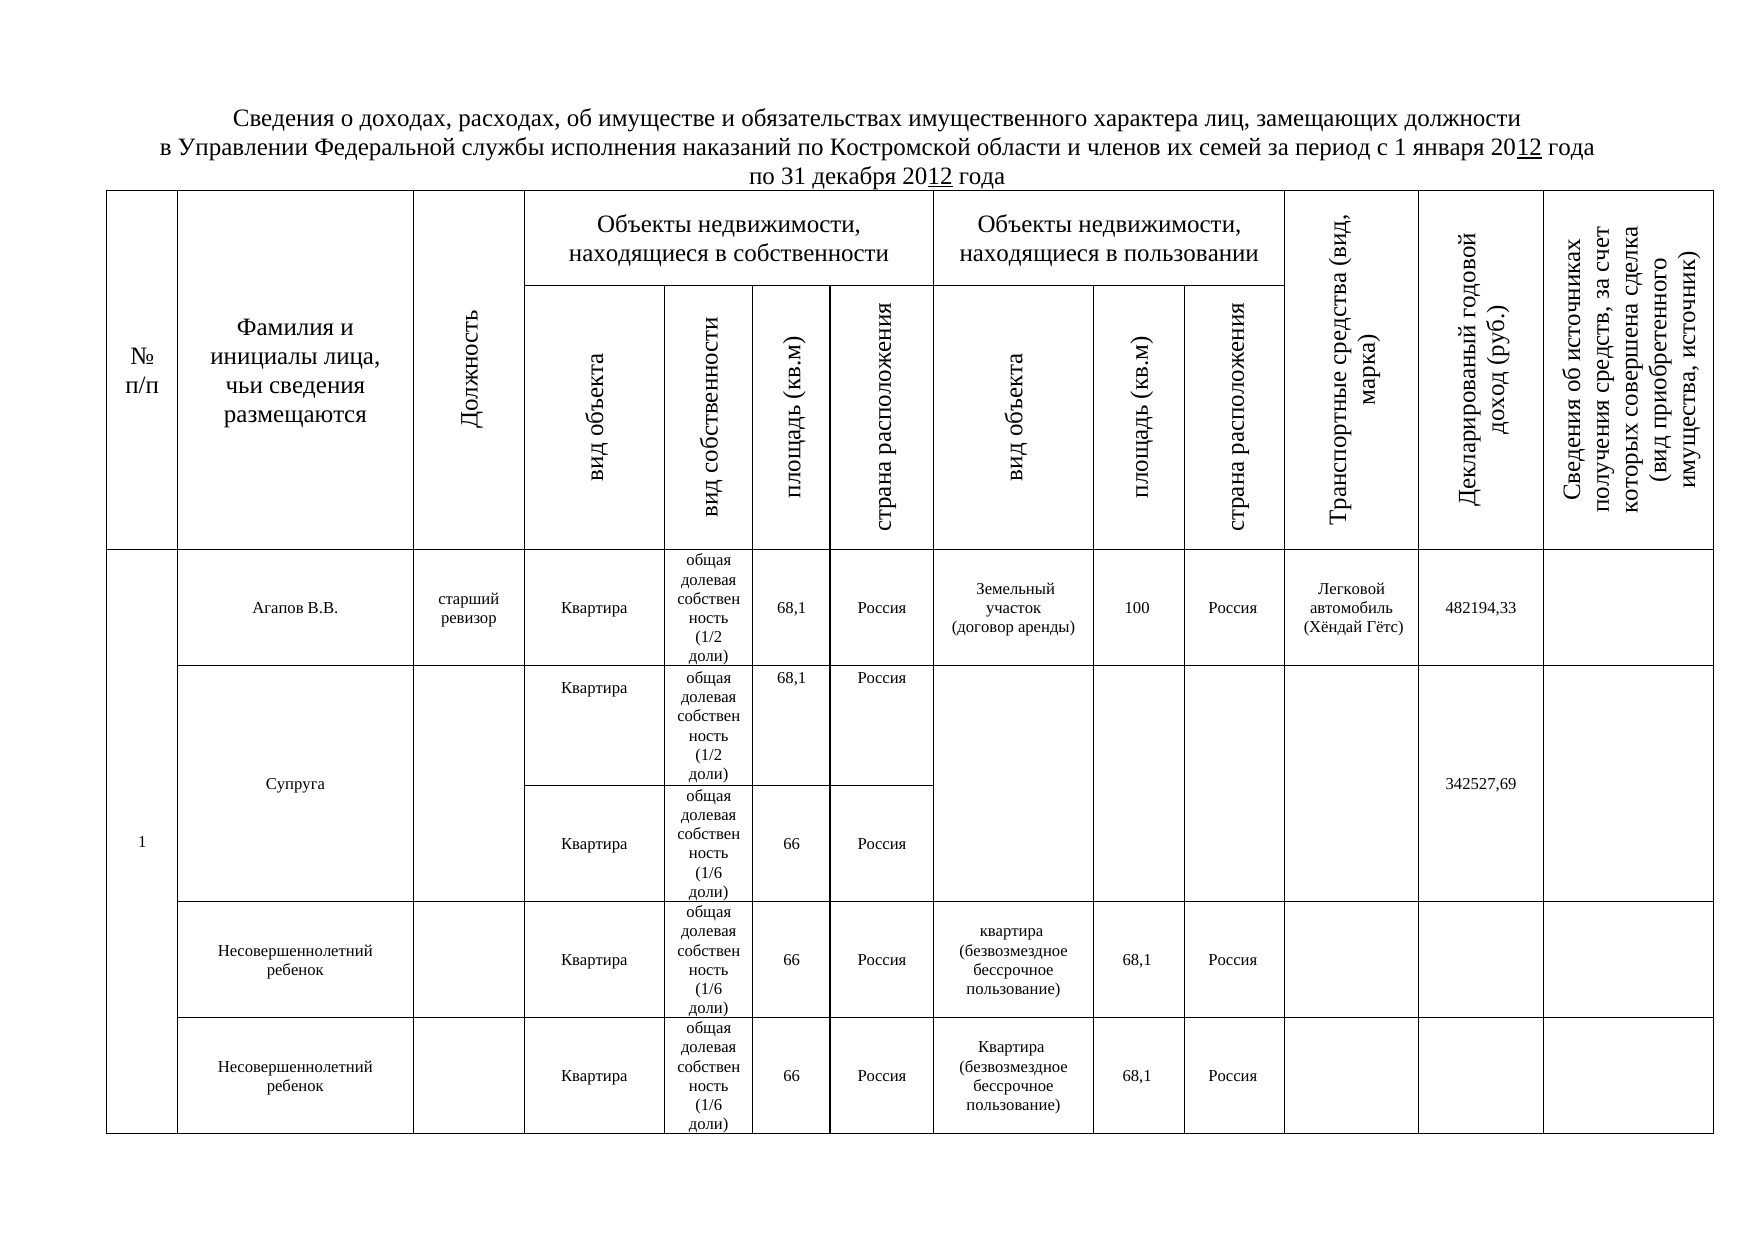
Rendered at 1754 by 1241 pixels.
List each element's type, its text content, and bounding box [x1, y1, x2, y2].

table_cell 1 [107, 550, 177, 1133]
table_cell Квартира [525, 1018, 664, 1133]
table_cell 68,1 [753, 550, 829, 665]
table_cell общая долевая собственность (1/2 доли) [665, 666, 752, 784]
table_cell Россия [831, 786, 933, 901]
table_cell общая долевая собственность (1/6 доли) [665, 1018, 752, 1133]
table_cell площадь (кв.м) [753, 286, 829, 549]
table_cell [414, 902, 524, 1017]
table_cell Россия [831, 666, 933, 784]
table_cell Россия [1185, 1018, 1284, 1133]
table_cell Россия [831, 550, 933, 665]
table_cell [1544, 550, 1713, 665]
table_cell 100 [1094, 550, 1184, 665]
table_cell Квартира [525, 550, 664, 665]
table_cell Супруга [178, 666, 413, 901]
table_cell Россия [831, 902, 933, 1017]
table_cell Россия [1185, 902, 1284, 1017]
table_cell 342527,69 [1419, 666, 1543, 901]
table_header Объекты недвижимости, находящиеся в собственности [525, 191, 933, 285]
table_cell 68,1 [1094, 902, 1184, 1017]
table_cell [1285, 666, 1418, 901]
table_cell страна расположения [831, 286, 933, 549]
table_header № п/п [107, 191, 177, 549]
table_cell страна расположения [1185, 286, 1284, 549]
table_cell общая долевая собственность (1/6 доли) [665, 786, 752, 901]
table_cell 66 [753, 786, 829, 901]
table_cell Легковой автомобиль (Хёндай Гётс) [1285, 550, 1418, 665]
table_cell Квартира [525, 786, 664, 901]
table_cell [1094, 666, 1184, 901]
table_cell общая долевая собственность (1/2 доли) [665, 550, 752, 665]
table_cell 68,1 [1094, 1018, 1184, 1133]
table_cell [1185, 666, 1284, 901]
table_header Должность [414, 191, 524, 549]
table_cell [1544, 902, 1713, 1017]
table_cell [1419, 1018, 1543, 1133]
table_cell Квартира (безвозмездное бессрочное пользование) [934, 1018, 1093, 1133]
table_cell общая долевая собственность (1/6 доли) [665, 902, 752, 1017]
table_cell Квартира [525, 666, 664, 784]
table_cell вид объекта [525, 286, 664, 549]
table_cell Несовершеннолетний ребенок [178, 1018, 413, 1133]
table_cell [414, 666, 524, 901]
table_cell площадь (кв.м) [1094, 286, 1184, 549]
table_cell Квартира [525, 902, 664, 1017]
table_cell [934, 666, 1093, 901]
table_header Транспортные средства (вид, марка) [1285, 191, 1418, 549]
table_cell Агапов В.В. [178, 550, 413, 665]
table_cell [414, 1018, 524, 1133]
table_cell 482194,33 [1419, 550, 1543, 665]
table_cell вид собственности [665, 286, 752, 549]
table_cell Россия [1185, 550, 1284, 665]
table_cell [1419, 902, 1543, 1017]
table_cell Несовершеннолетний ребенок [178, 902, 413, 1017]
table_cell вид объекта [934, 286, 1093, 549]
table_header Декларированый годовой доход (руб.) [1419, 191, 1543, 549]
table_header Сведения об источниках получения средств, за счет которых совершена сделка (вид приобретенного имущества, источник) [1544, 191, 1713, 549]
table_cell 66 [753, 1018, 829, 1133]
table_cell [1285, 1018, 1418, 1133]
text Сведения о доходах, расходах, об имуществе и обязательствах имущественного характера лиц, замещающих должности [104, 103, 1636, 132]
table_cell [1544, 666, 1713, 901]
table_cell [1544, 1018, 1713, 1133]
text в Управлении Федеральной службы исполнения наказаний по Костромской области и членов их семей за период с 1 января 2012 года по 31 декабря 2012 года [118, 132, 1636, 190]
table_cell Россия [831, 1018, 933, 1133]
table_cell 68,1 [753, 666, 829, 784]
table_cell Земельный участок (договор аренды) [934, 550, 1093, 665]
table_header Фамилия и инициалы лица, чьи сведения размещаются [178, 191, 413, 549]
table_cell старший ревизор [414, 550, 524, 665]
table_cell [934, 902, 1093, 1017]
table_cell [1285, 902, 1418, 1017]
table_header Объекты недвижимости, находящиеся в пользовании [934, 191, 1284, 285]
table_cell 66 [753, 902, 829, 1017]
